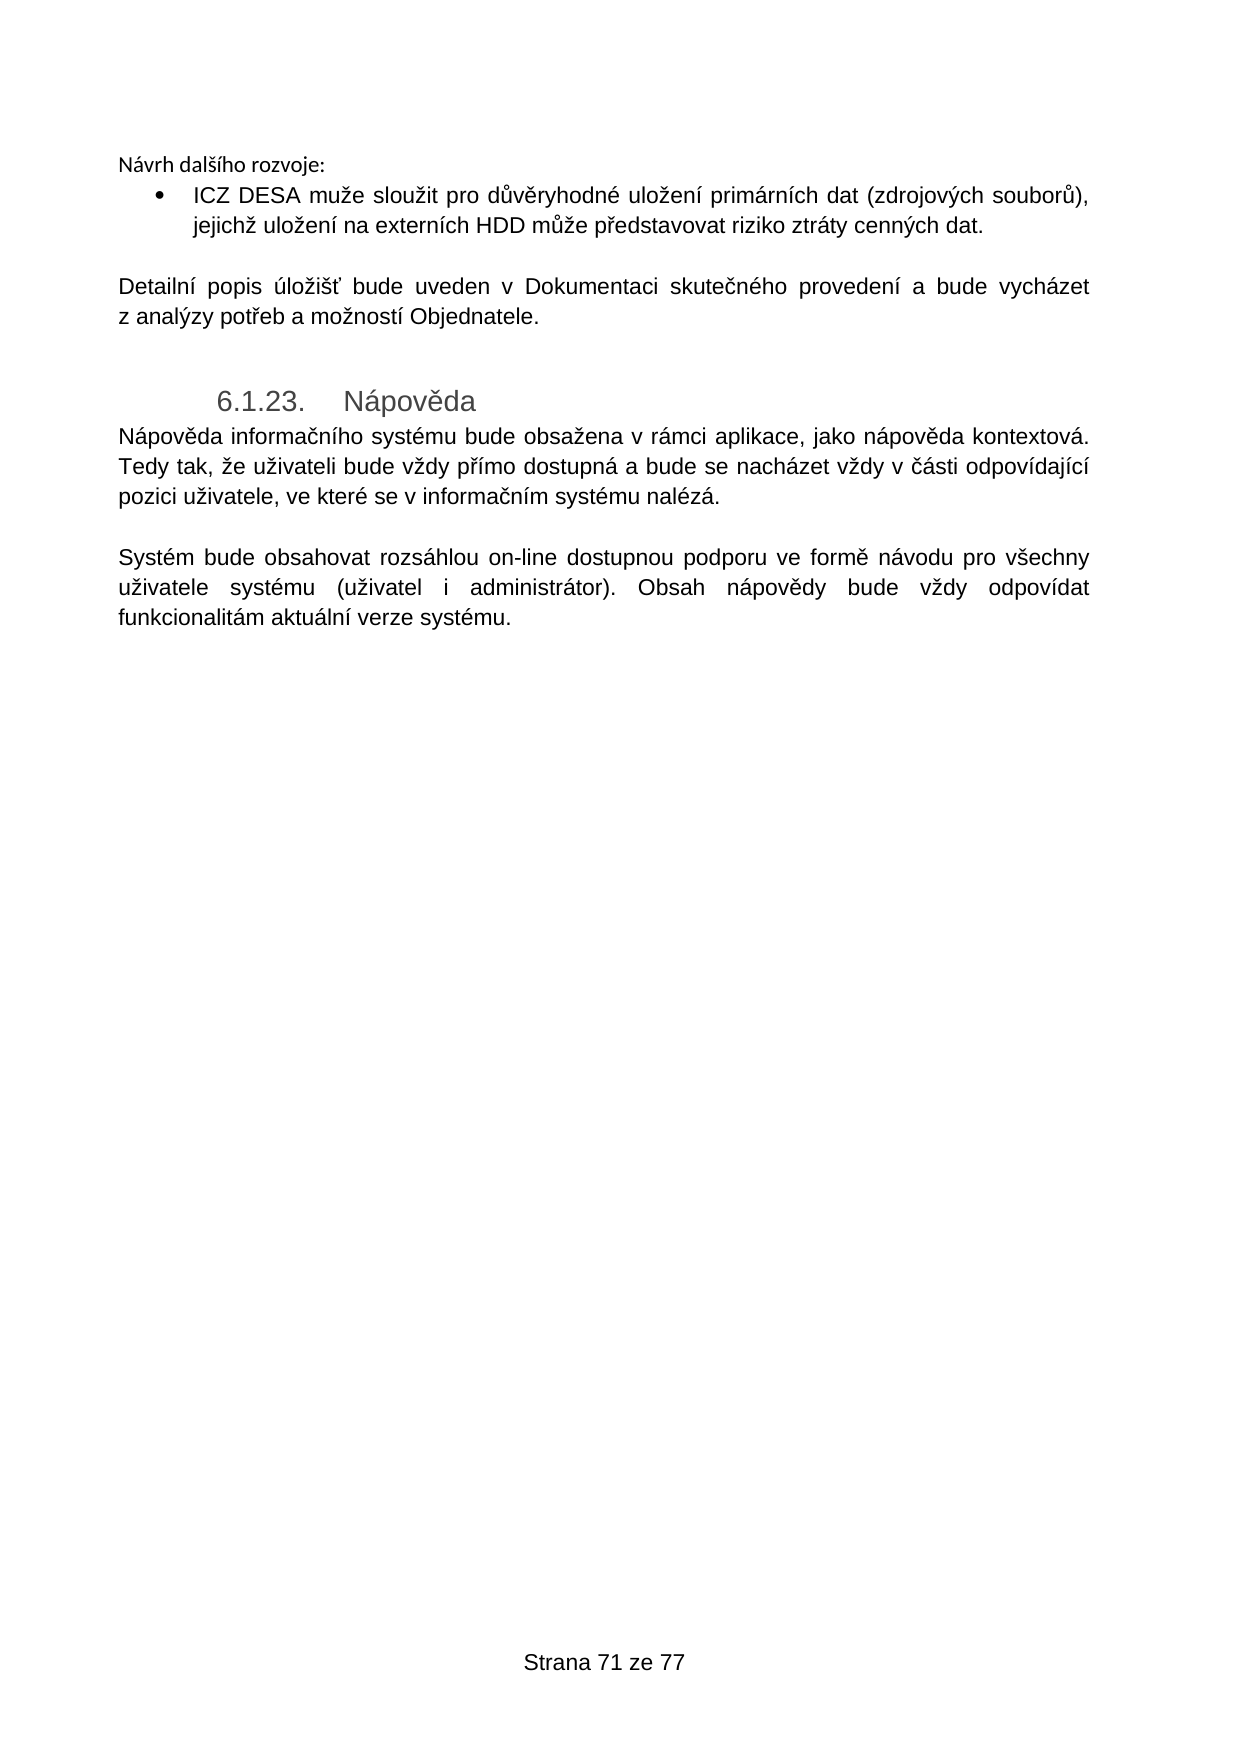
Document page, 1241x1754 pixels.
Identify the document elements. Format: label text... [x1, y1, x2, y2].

text Návrh dalšího rozvoje: [118, 150, 1090, 178]
list ICZ DESA muže sloužit pro důvěryhodné uložení primárních dat (zdrojových souborů), jejichž uložení na externích HDD může představovat riziko ztráty cenných dat. [156, 182, 1090, 239]
text Nápověda informačního systému bude obsažena v rámci aplikace, jako nápověda kontextová. Tedy tak, že uživateli bude vždy přímo dostupná a bude se nacházet vždy v části odpovídající pozici uživatele, ve které se v informačním systému nalézá. [118, 423, 1090, 509]
text Systém bude obsahovat rozsáhlou on-line dostupnou podporu ve formě návodu pro všechny uživatele systému (uživatel i administrátor). Obsah nápovědy bude vždy odpovídat funkcionalitám aktuální verze systému. [118, 544, 1090, 630]
subtitle Nápověda [306, 384, 1090, 418]
text Detailní popis úložišť bude uveden v Dokumentaci skutečného provedení a bude vycházet z analýzy potřeb a možností Objednatele. [118, 273, 1090, 329]
